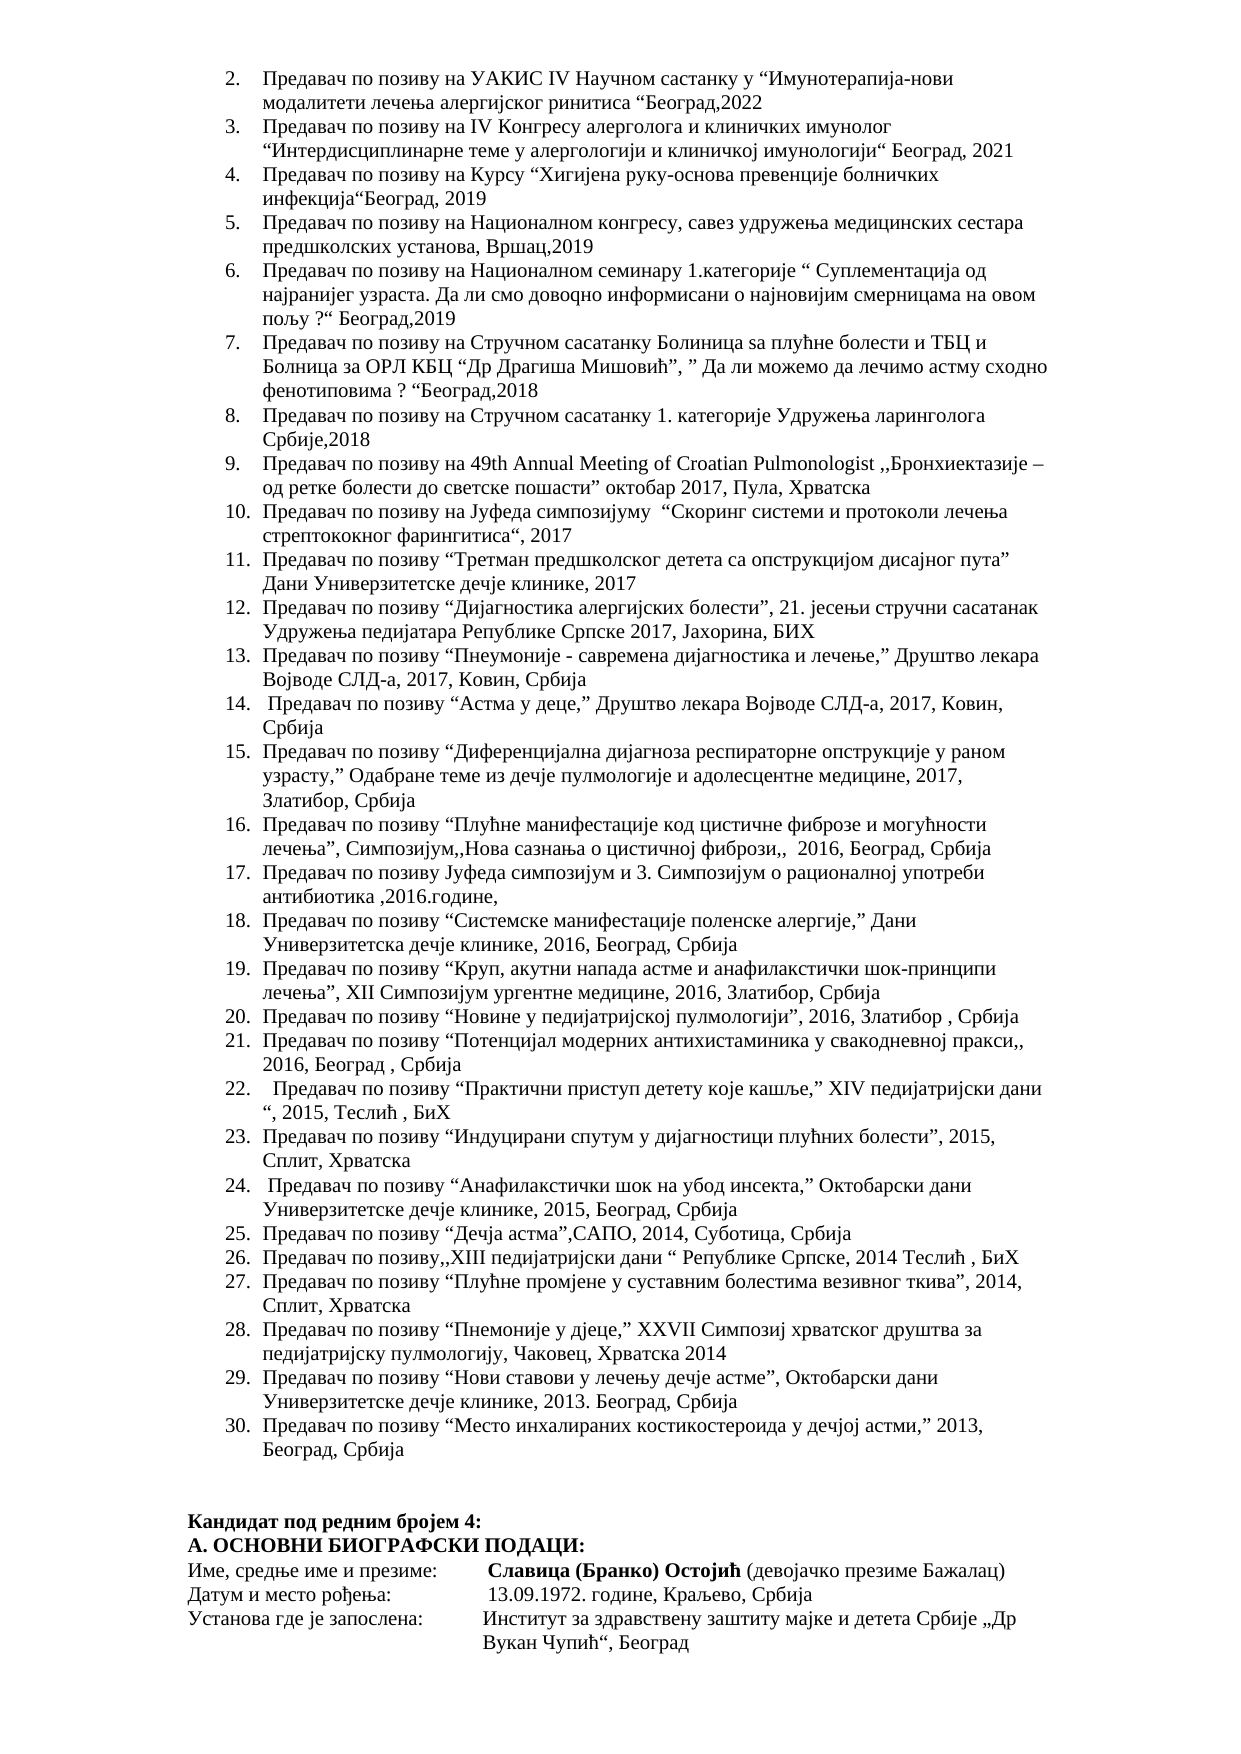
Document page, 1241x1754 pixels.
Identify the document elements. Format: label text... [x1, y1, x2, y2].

list Предавач по позиву “Плућне манифестације код цистичне фиброзе и могућности лечења”, Симпозијум,,Нова сазнања о цистичној фибрози,, 2016, Београд, Србија [225, 812, 1053, 860]
text Установа где је запослена: Институт за здравствену заштиту мајке и детета Србије „Др Вукан Чупић“, Београд [187, 1606, 1053, 1654]
text Име, средње име и презиме: Славица (Бранко) Остојић (девојачко презиме Бажалац) [187, 1557, 1053, 1582]
list Предавач по позиву “Системске манифестације поленске алергије,” Дани Универзитетска дечје клинике, 2016, Београд, Србија [225, 908, 1053, 956]
list Предавач по позиву на 49th Annual Meeting of Croatian Pulmonologist ,,Бронхиектазије – од ретке болести до светске пошасти” октобар 2017, Пула, Хрватска [225, 451, 1053, 499]
list Предавач по позиву на Јуфеда симпозијуму “Скоринг системи и протоколи лечења стрептококног фарингитиса“, 2017 [225, 499, 1053, 547]
list Предавач по позиву на УАКИС IV Научном састанку у “Имунотерапија-нови модалитети лечења алергијског ринитиса “Београд,2022 [225, 66, 1053, 114]
list Предавач по позиву “Новине у педијатријској пулмологији”, 2016, Златибор , Србија [225, 1004, 1053, 1028]
list Предавач по позиву “Дијагностика алергијских болести”, 21. јесењи стручни сасатанак Удружења педијатара Републике Српске 2017, Јахорина, БИХ [225, 595, 1053, 643]
list Предавач по позиву,,XIII педијатријски дани “ Републике Српске, 2014 Теслић , БиХ [225, 1245, 1053, 1269]
list Предавач по позиву “Пнемоније у д‌јеце,” XXVII Симпозиј хрватског друштва за педијатријску пулмологију, Чаковец, Хрватска 2014 [225, 1317, 1053, 1365]
list Предавач по позиву на IV Конгресу алерголога и клиничких имунолог “Интердисциплинарне теме у алергологији и клиничкој имунологији“ Београд, 2021 [225, 114, 1053, 162]
list Предавач по позиву “Потенцијал модерних антихистаминика у свакодневној пракси,, 2016, Београд , Србијa [225, 1028, 1053, 1076]
list Предавач по позиву “Плућне промјене у суставним болестима везивног ткива”, 2014, Сплит, Хрватска [225, 1269, 1053, 1317]
list Предавач по позиву на Националном конгресу, савез удружења медицинских сестара предшколских установа, Вршац,2019 [225, 210, 1053, 258]
list Предавач по позиву на Стручном сасатанку Болиница ѕа плућне болести и ТБЦ и Болница за ОРЛ КБЦ “Др Драгиша Мишовић”, ” Да ли можемо да лечимо астму сходно фенотиповима ? “Београд,2018 [225, 330, 1053, 402]
list Предавач по позиву “Диференцијална дијагноза респираторне опструкције у раном узрасту,” Одабране теме из дечје пулмологије и адолесцентне медицине, 2017, Златибор, Србија [225, 739, 1053, 812]
list Предавач по позиву Јуфеда симпозијум и 3. Симпозијум о рационалној употреби антибиотика ,2016.године, [225, 860, 1053, 908]
list Предавач по позиву “Дечја астма”,САПО, 2014, Суботица, Србија [225, 1221, 1053, 1245]
list Предавач по позиву “Третман предшколског детета са опструкцијом дисајног пута” Дани Универзитетске дечје клинике, 2017 [225, 547, 1053, 595]
text Датум и место рођења: 13.09.1972. године, Краљево, Србија [187, 1582, 1053, 1606]
list Предавач по позиву “Практични приступ детету које кашље,” XIV педијатријски дани “, 2015, Теслић , БиХ [225, 1076, 1053, 1124]
list Предавач по позиву “Астма у деце,” Друштво лекара Војводе СЛД-а, 2017, Ковин, Србија [225, 691, 1053, 739]
list Предавач по позиву “Анафилакстички шок на убод инсекта,” Октобарски дани Универзитетске дечје клинике, 2015, Београд, Србија [225, 1172, 1053, 1221]
list Предавач по позиву “Место инхалираних костикостероида у дечјој астми,” 2013, Београд, Србија [225, 1413, 1053, 1461]
list Предавач по позиву “Нови ставови у лечењу дечје астме”, Октобарски дани Универзитетске дечје клинике, 2013. Београд, Србија [225, 1365, 1053, 1413]
text Кандидат под редним бројем 4: [187, 1509, 1053, 1533]
list Предавач по позиву на Националном семинару 1.категорије “ Суплементација од најранијег узраста. Да ли смо довоqно информисани о најновијим смерницама на овом пољу ?“ Београд,2019 [225, 258, 1053, 330]
list Предавач по позиву “Круп, акутни напада астме и анафилакстички шок-принципи лечења”, XII Симпозијум ургентне медицине, 2016, Златибор, Србија [225, 956, 1053, 1004]
text А. ОСНОВНИ БИОГРАФСКИ ПОДАЦИ: [187, 1533, 1053, 1557]
list Предавач по позиву “Пнеумоније - савремена дијагностика и лечење,” Друштво лекара Војводе СЛД-а, 2017, Ковин, Србија [225, 643, 1053, 691]
list Предавач по позиву на Курсу “Хигијена руку-основа превенције болничких инфекција“Београд, 2019 [225, 162, 1053, 210]
list Предавач по позиву “Индуцирани спутум у дијагностици плућних болести”, 2015, Сплит, Хрватска [225, 1124, 1053, 1172]
list Предавач по позиву на Стручном сасатанку 1. категорије Удружења ларинголога Србије,2018 [225, 402, 1053, 451]
